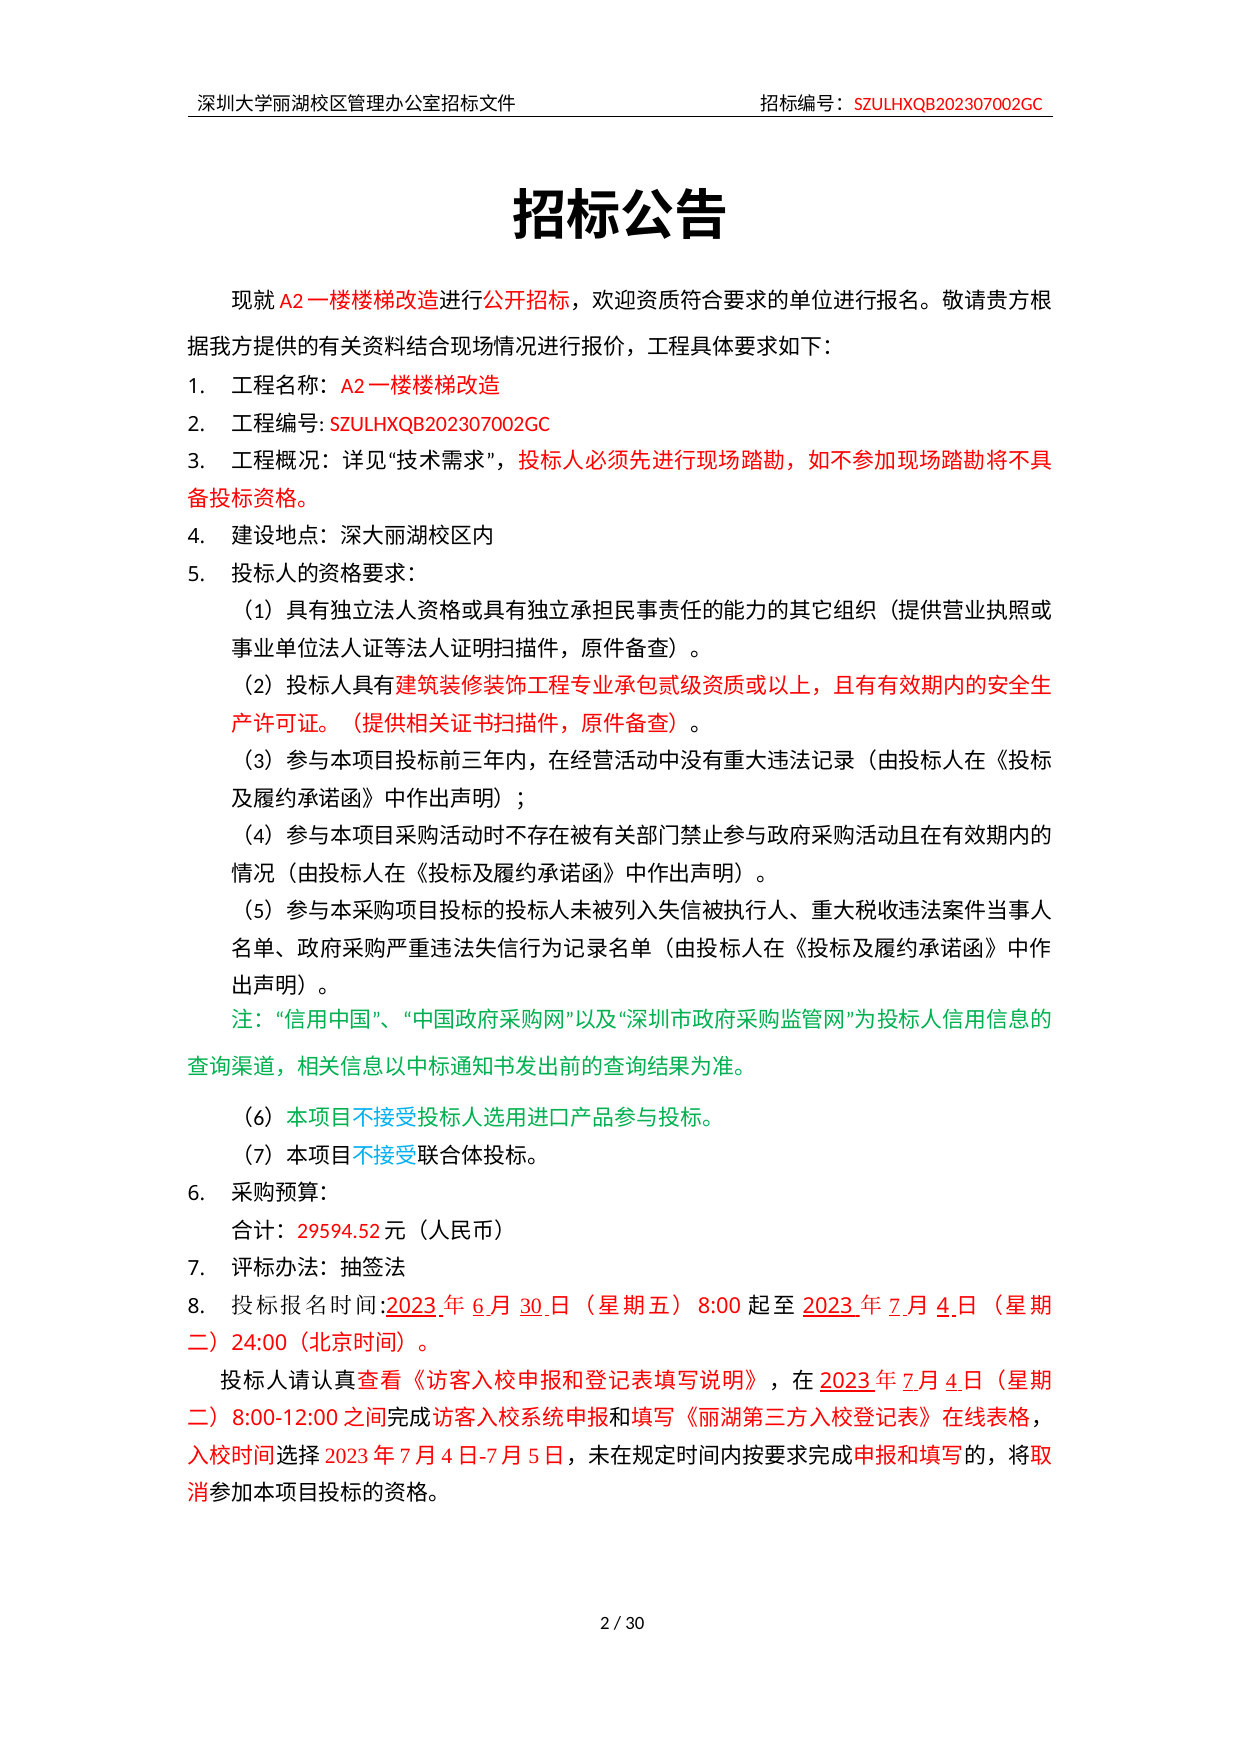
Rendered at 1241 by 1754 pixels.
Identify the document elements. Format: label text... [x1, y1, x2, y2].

text 注：“信用中国”、“中国政府采购网”以及“深圳市政府采购监管网”为投标人信用信息的查询渠道，相关信息以中标通知书发出前的查询结果为准。 [187, 1001, 1053, 1082]
list 投标报名时间:2023年6月30日（星期五）8:00起至2023年7月4日（星期二）24:00（北京时间）。 [187, 1283, 1053, 1358]
text （1）具有独立法人资格或具有独立承担民事责任的能力的其它组织（提供营业执照或事业单位法人证等法人证明扫描件，原件备查）。 [231, 589, 1053, 664]
title 招标公告 [187, 162, 1053, 259]
list 评标办法：抽签法 [187, 1246, 1053, 1283]
list 工程概况：详见“技术需求”，投标人必须先进行现场踏勘，如不参加现场踏勘将不具备投标资格。 [187, 439, 1053, 514]
list 采购预算： [187, 1171, 1053, 1208]
text 现就A2一楼楼梯改造进行公开招标，欢迎资质符合要求的单位进行报名。敬请贵方根据我方提供的有关资料结合现场情况进行报价，工程具体要求如下： [187, 272, 1053, 364]
text 合计：29594.52元（人民币） [231, 1208, 1053, 1246]
list 投标人请认真查看《访客入校申报和登记表填写说明》，在2023年7月4日（星期二）8:00-12:00之间完成访客入校系统申报和填写《丽湖第三方入校登记表》在线表格，入校时间选择2023年7月4日-7月5日，未在规定时间内按要求完成申报和填写的，将取消参加本项目投标的资格。 [187, 1358, 1053, 1508]
text （2）投标人具有建筑装修装饰工程专业承包贰级资质或以上，且有有效期内的安全生产许可证。（提供相关证书扫描件，原件备查）。 [231, 664, 1053, 739]
text （3）参与本项目投标前三年内，在经营活动中没有重大违法记录（由投标人在《投标及履约承诺函》中作出声明）； [231, 739, 1053, 814]
list 工程编号: SZULHXQB202307002GC [187, 401, 1053, 439]
list 投标人的资格要求： [187, 551, 1053, 589]
list 建设地点：深大丽湖校区内 [187, 514, 1053, 551]
text （4）参与本项目采购活动时不存在被有关部门禁止参与政府采购活动且在有效期内的情况（由投标人在《投标及履约承诺函》中作出声明）。 [231, 814, 1053, 889]
text （7）本项目不接受联合体投标。 [231, 1133, 1053, 1171]
text （6）本项目不接受投标人选用进口产品参与投标。 [231, 1096, 1053, 1133]
text （5）参与本采购项目投标的投标人未被列入失信被执行人、重大税收违法案件当事人名单、政府采购严重违法失信行为记录名单（由投标人在《投标及履约承诺函》中作出声明）。 [231, 889, 1053, 1001]
list 工程名称：A2一楼楼梯改造 [187, 364, 1053, 401]
